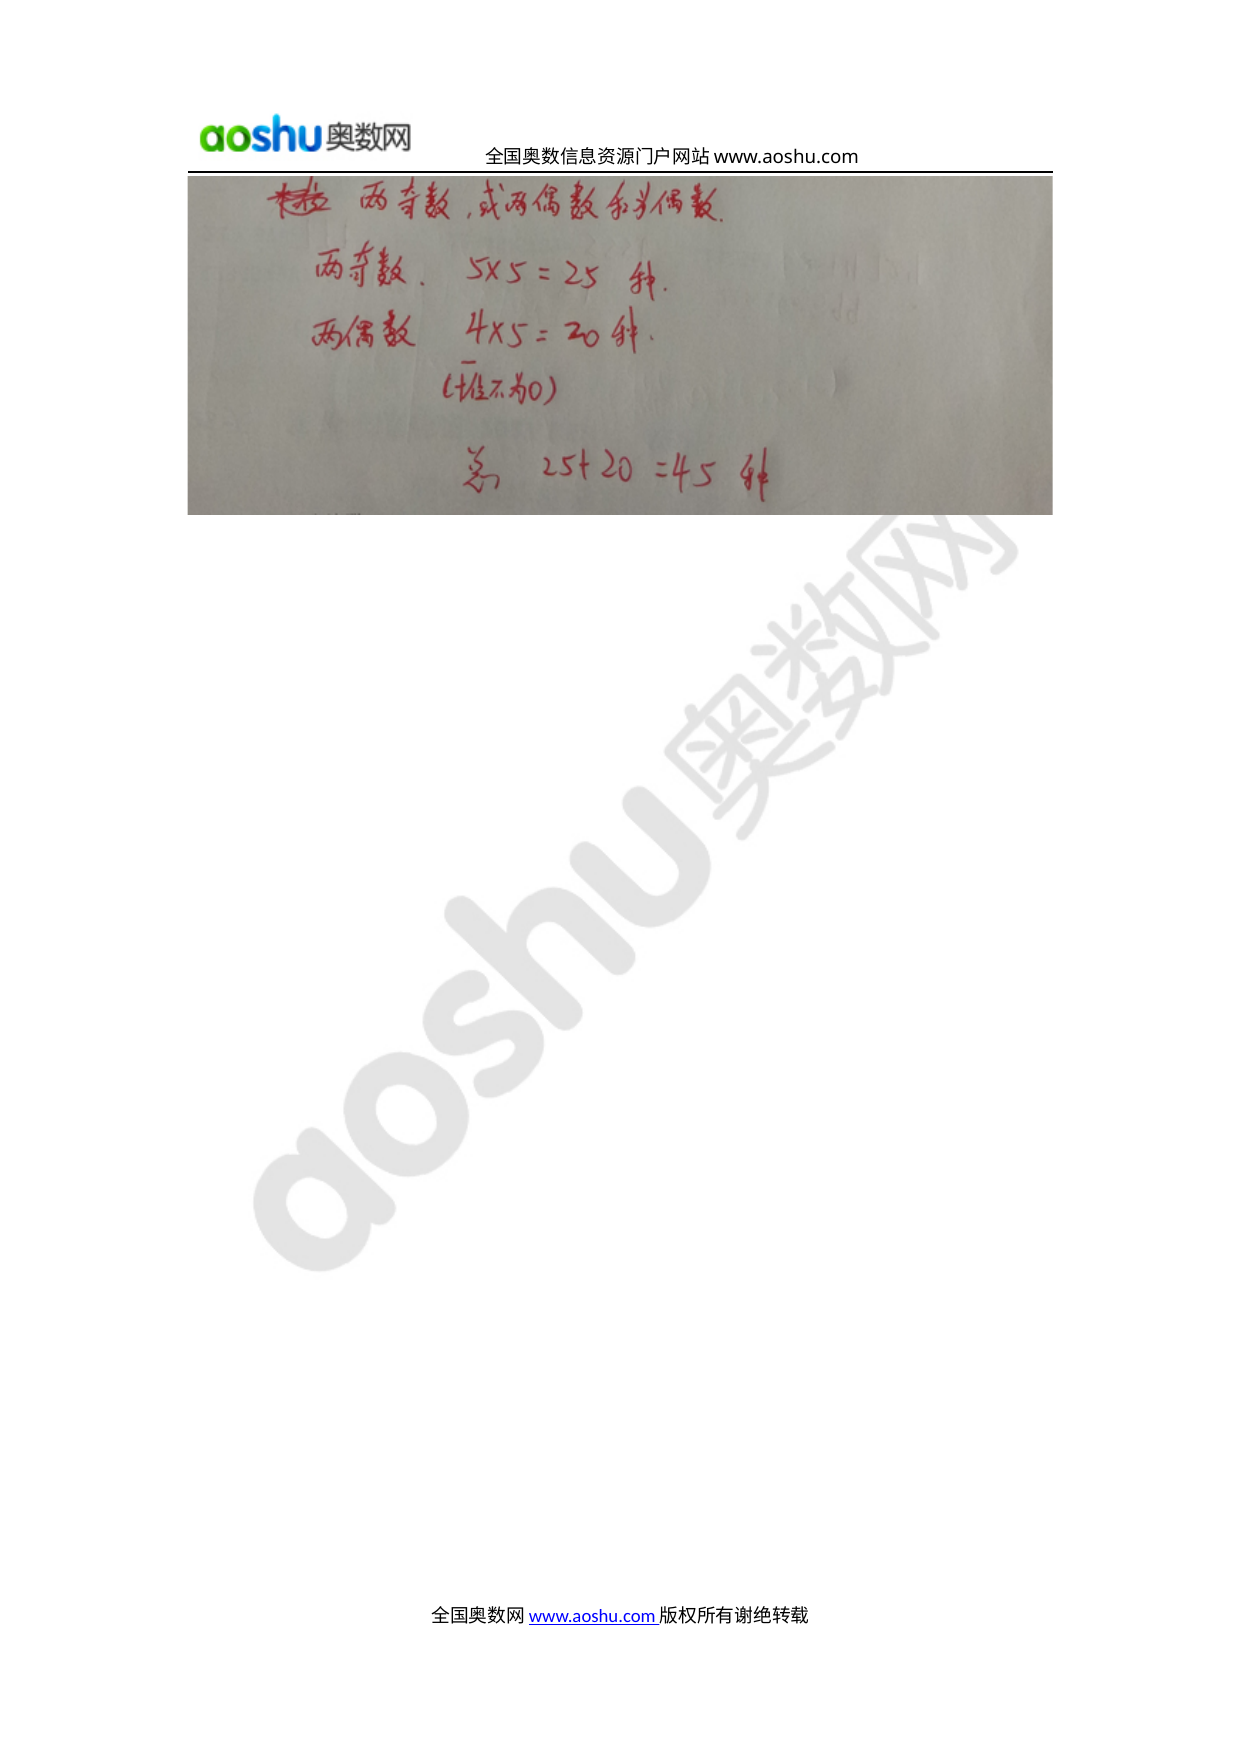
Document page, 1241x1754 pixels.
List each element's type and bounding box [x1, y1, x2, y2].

picture [187, 88, 485, 164]
picture [187, 176, 1053, 1338]
